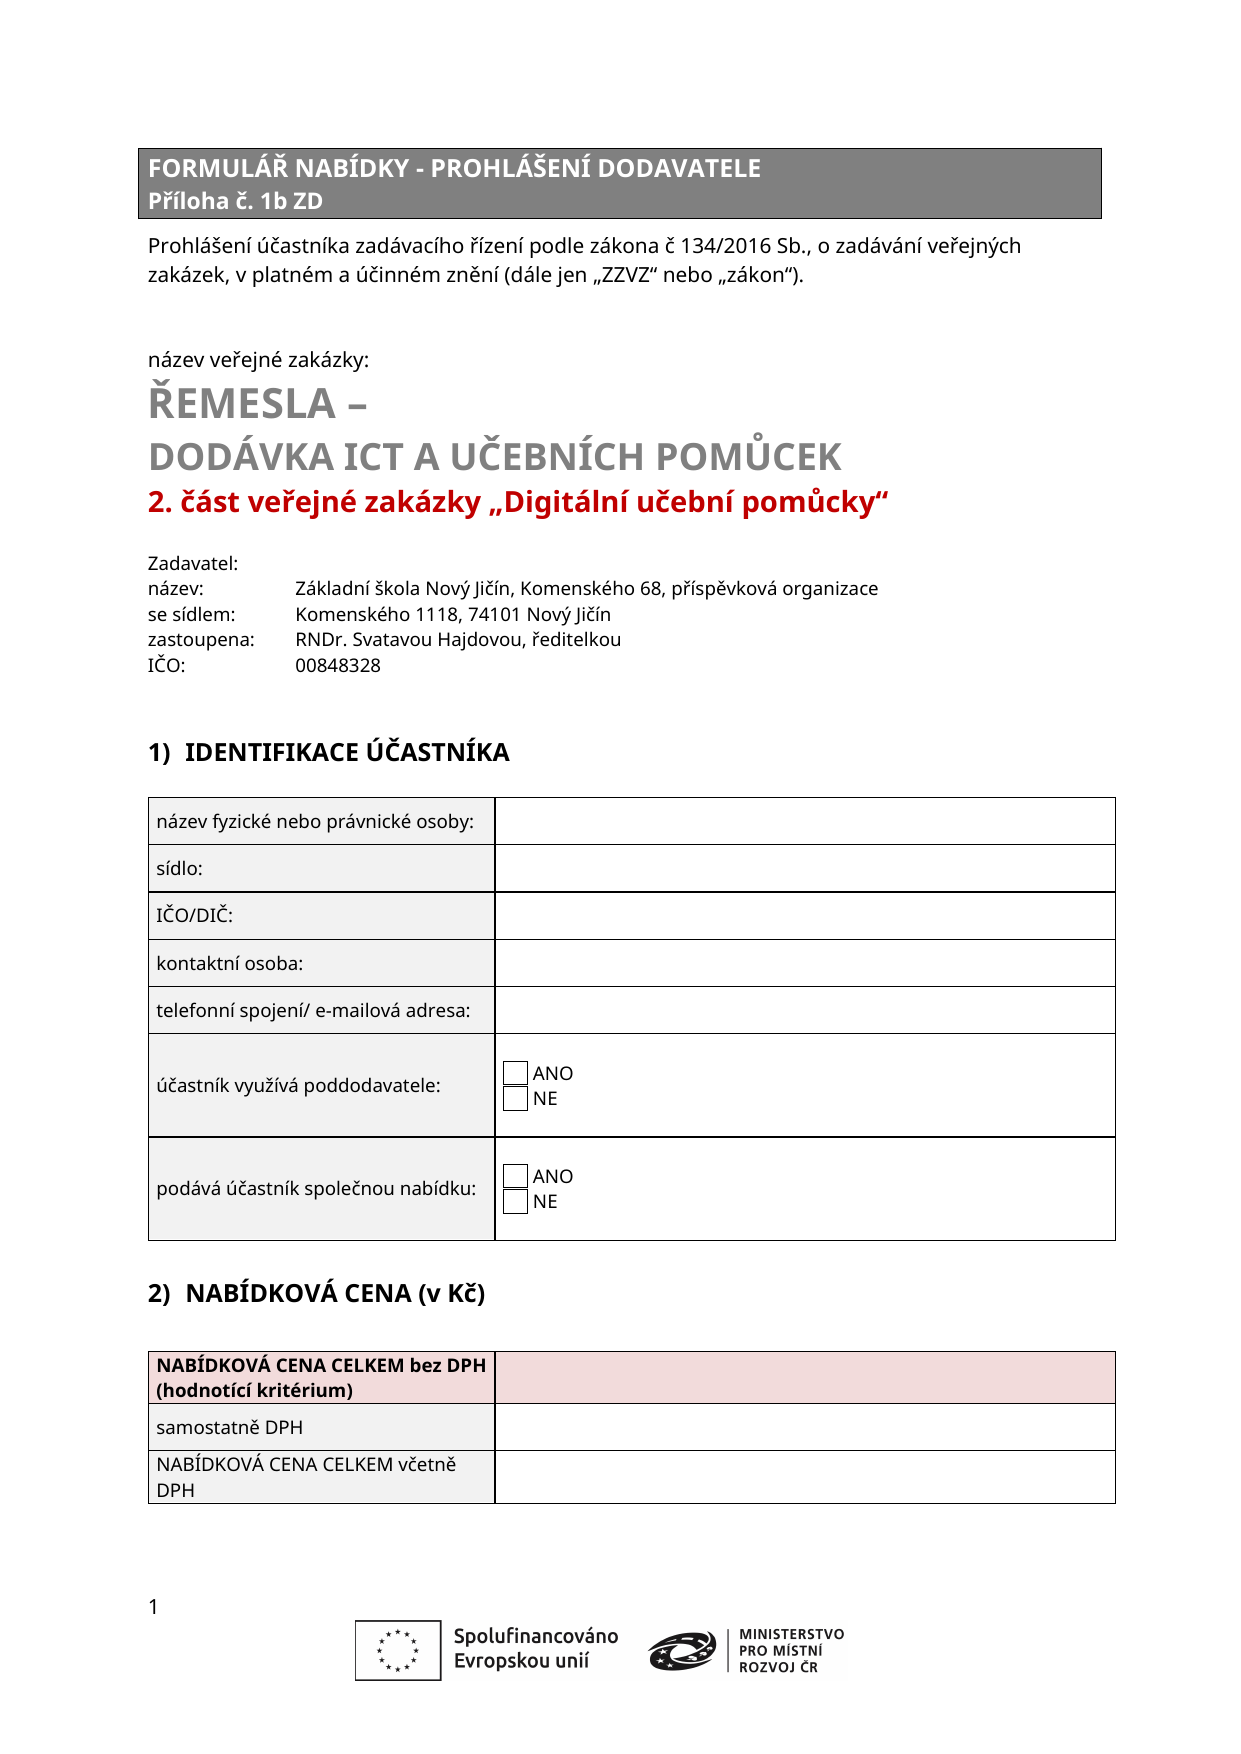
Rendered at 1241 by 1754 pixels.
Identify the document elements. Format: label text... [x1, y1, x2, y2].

table_cell ANO NE [496, 1138, 1115, 1239]
table_cell [496, 893, 1115, 939]
table_cell NABÍDKOVÁ CENA CELKEM včetně DPH [149, 1451, 494, 1502]
table_cell [496, 1451, 1115, 1502]
table_cell IČO/DIČ: [149, 893, 494, 939]
text Příloha č. 1b ZD [139, 182, 1101, 218]
table_cell telefonní spojení/ e-mailová adresa: [149, 987, 494, 1033]
text zastoupena: RNDr. Svatavou Hajdovou, ředitelkou [148, 626, 1093, 652]
picture [355, 1620, 848, 1681]
table_cell [496, 1404, 1115, 1450]
subtitle NABÍDKOVÁ CENA (v Kč) [148, 1276, 485, 1310]
text název veřejné zakázky: [148, 345, 1093, 374]
text DODÁVKA ICT A UČEBNÍCH POMŮCEK [148, 431, 1093, 482]
table_header [496, 1352, 1115, 1403]
text FORMULÁŘ NABÍDKY - PROHLÁŠENÍ DODAVATELE [139, 149, 1101, 182]
text IČO: 00848328 [148, 652, 1093, 677]
table_cell [496, 987, 1115, 1033]
text se sídlem: Komenského 1118, 74101 Nový Jičín [148, 601, 1093, 626]
text Zadavatel: [148, 550, 1093, 575]
table_cell ANO NE [496, 1034, 1115, 1136]
text 2. část veřejné zakázky „Digitální učební pomůcky“ [148, 482, 1093, 521]
text ŘEMESLA – [148, 374, 1093, 431]
table_header název fyzické nebo právnické osoby: [149, 798, 494, 844]
table_header [496, 798, 1115, 844]
text název: Základní škola Nový Jičín, Komenského 68, příspěvková organizace [148, 575, 1093, 601]
table_cell účastník využívá poddodavatele: [149, 1034, 494, 1136]
text Prohlášení účastníka zadávacího řízení podle zákona č 134/2016 Sb., o zadávání veřejných zakázek, v platném a účinném znění (dále jen „ZZVZ“ nebo „zákon“). [148, 232, 1093, 288]
table_cell samostatně DPH [149, 1404, 494, 1450]
subtitle identifikace účastníka [148, 734, 510, 768]
table_cell sídlo: [149, 845, 494, 891]
table_cell kontaktní osoba: [149, 940, 494, 986]
table_cell [496, 940, 1115, 986]
table_cell podává účastník společnou nabídku: [149, 1138, 494, 1239]
table_header NABÍDKOVÁ CENA CELKEM bez DPH (hodnotící kritérium) [149, 1352, 494, 1403]
table_cell [496, 845, 1115, 891]
